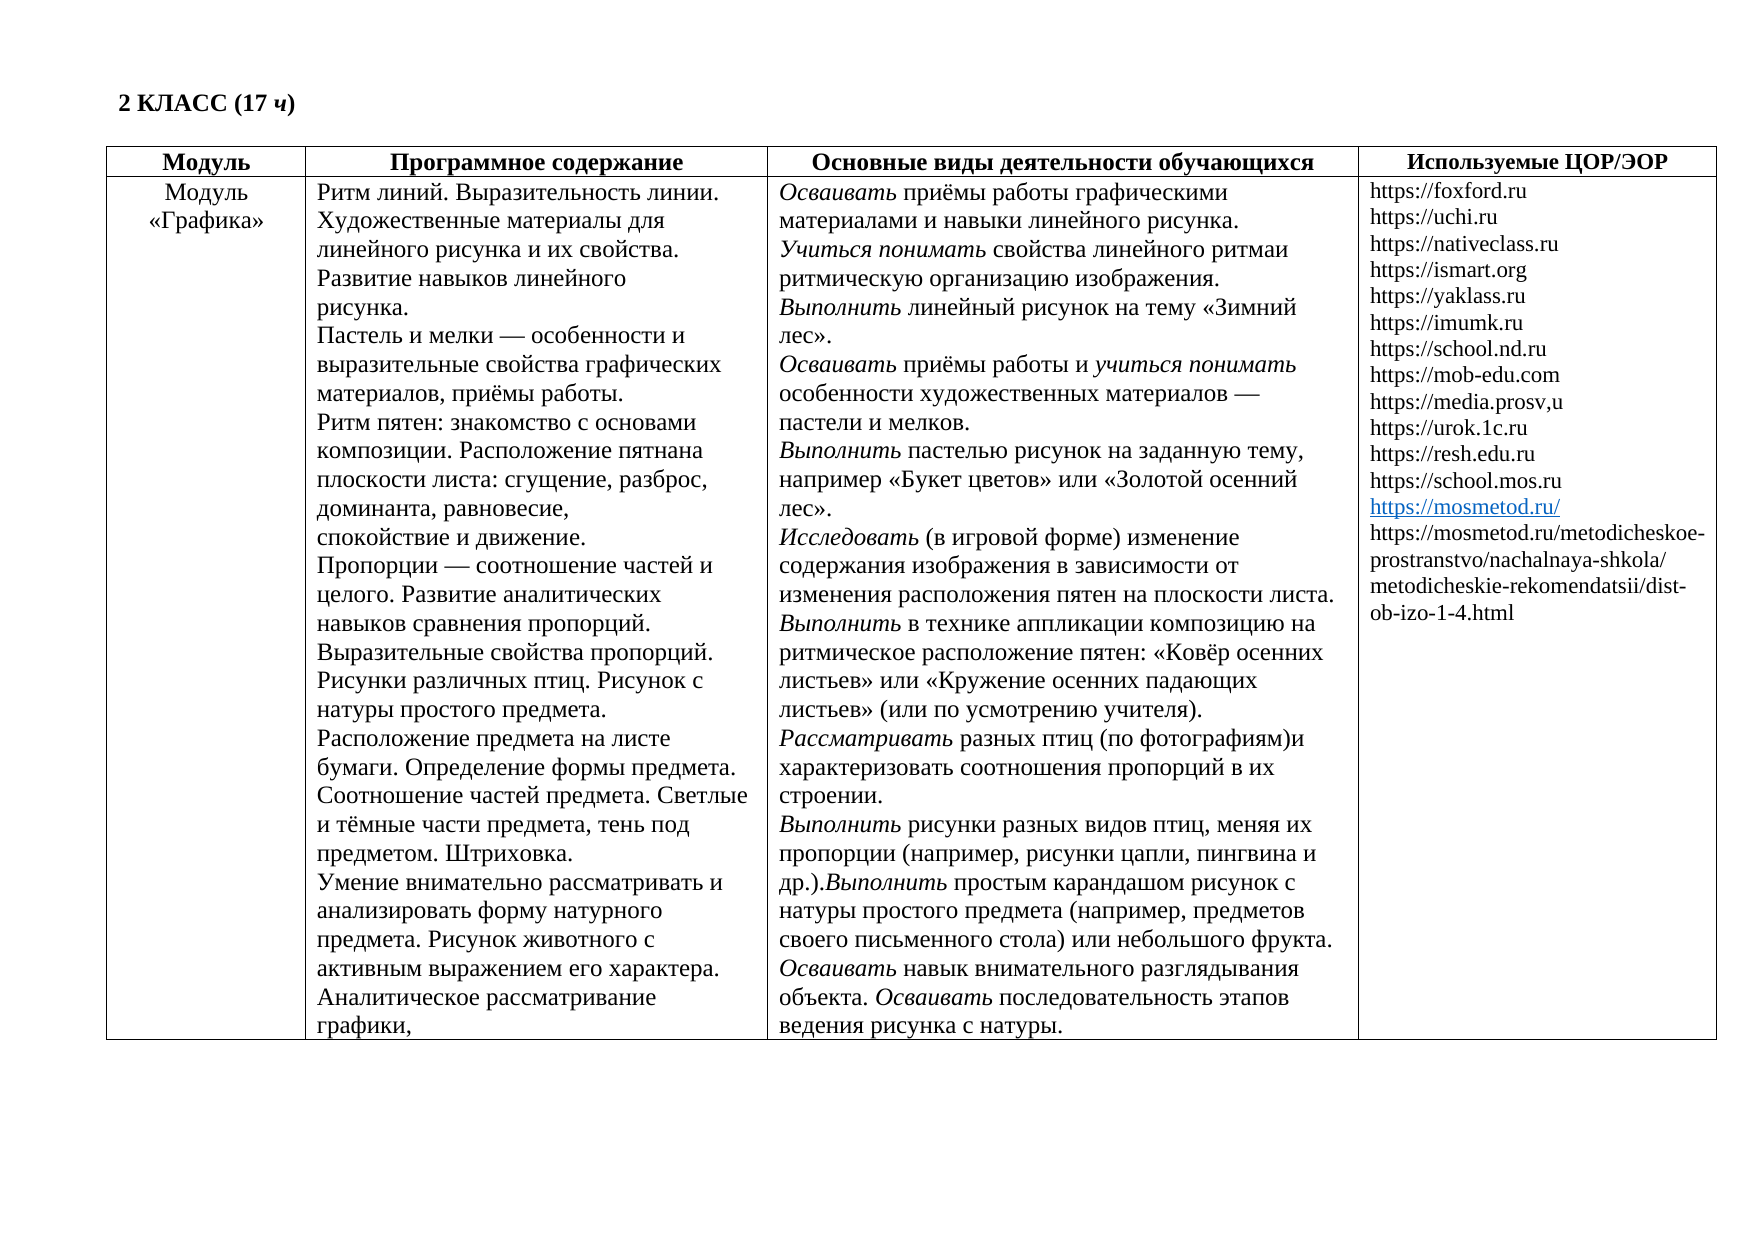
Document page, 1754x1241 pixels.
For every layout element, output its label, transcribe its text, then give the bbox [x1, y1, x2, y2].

text 2 КЛАСС (17 ч) [118, 88, 1636, 117]
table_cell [1359, 177, 1716, 1039]
table_header Основные виды деятельности обучающихся [768, 147, 1358, 176]
table_cell Модуль «Графика» [107, 177, 305, 1039]
table_header Программное содержание [306, 147, 767, 176]
table_header Используемые ЦОР/ЭОР [1359, 147, 1716, 176]
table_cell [768, 177, 1358, 1039]
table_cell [306, 177, 767, 1039]
table_header Модуль [107, 147, 305, 176]
